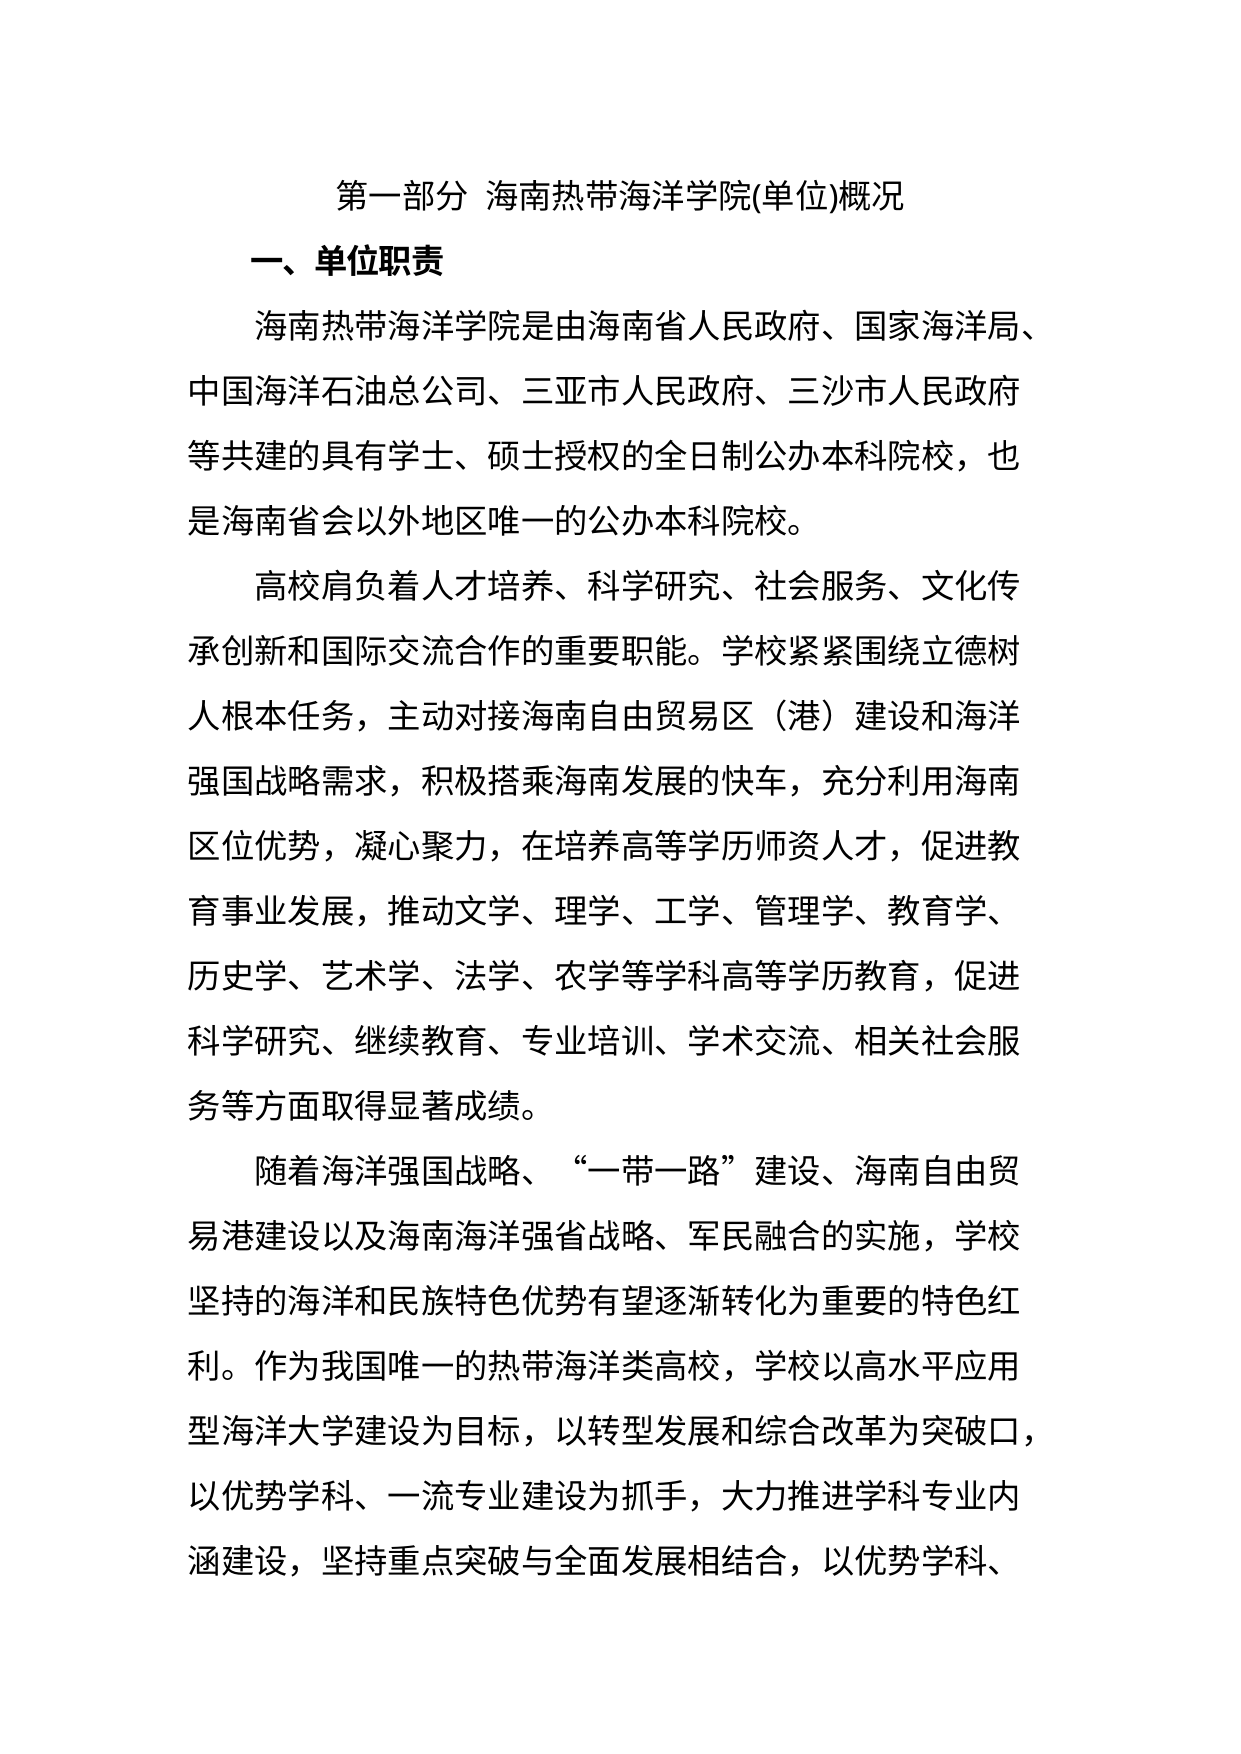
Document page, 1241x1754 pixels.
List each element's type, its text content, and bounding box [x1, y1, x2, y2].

list 一、单位职责 [187, 227, 1053, 292]
text 海南热带海洋学院是由海南省人民政府、国家海洋局、中国海洋石油总公司、三亚市人民政府、三沙市人民政府等共建的具有学士、硕士授权的全日制公办本科院校，也是海南省会以外地区唯一的公办本科院校。 [187, 292, 1053, 552]
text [187, 1137, 1053, 1592]
list 海南热带海洋学院(单位)概况 [187, 162, 1053, 227]
text 高校肩负着人才培养、科学研究、社会服务、文化传承创新和国际交流合作的重要职能。学校紧紧围绕立德树人根本任务，主动对接海南自由贸易区（港）建设和海洋强国战略需求，积极搭乘海南发展的快车，充分利用海南区位优势，凝心聚力，在培养高等学历师资人才，促进教育事业发展，推动文学、理学、工学、管理学、教育学、历史学、艺术学、法学、农学等学科高等学历教育，促进科学研究、继续教育、专业培训、学术交流、相关社会服务等方面取得显著成绩。 [187, 552, 1053, 1137]
